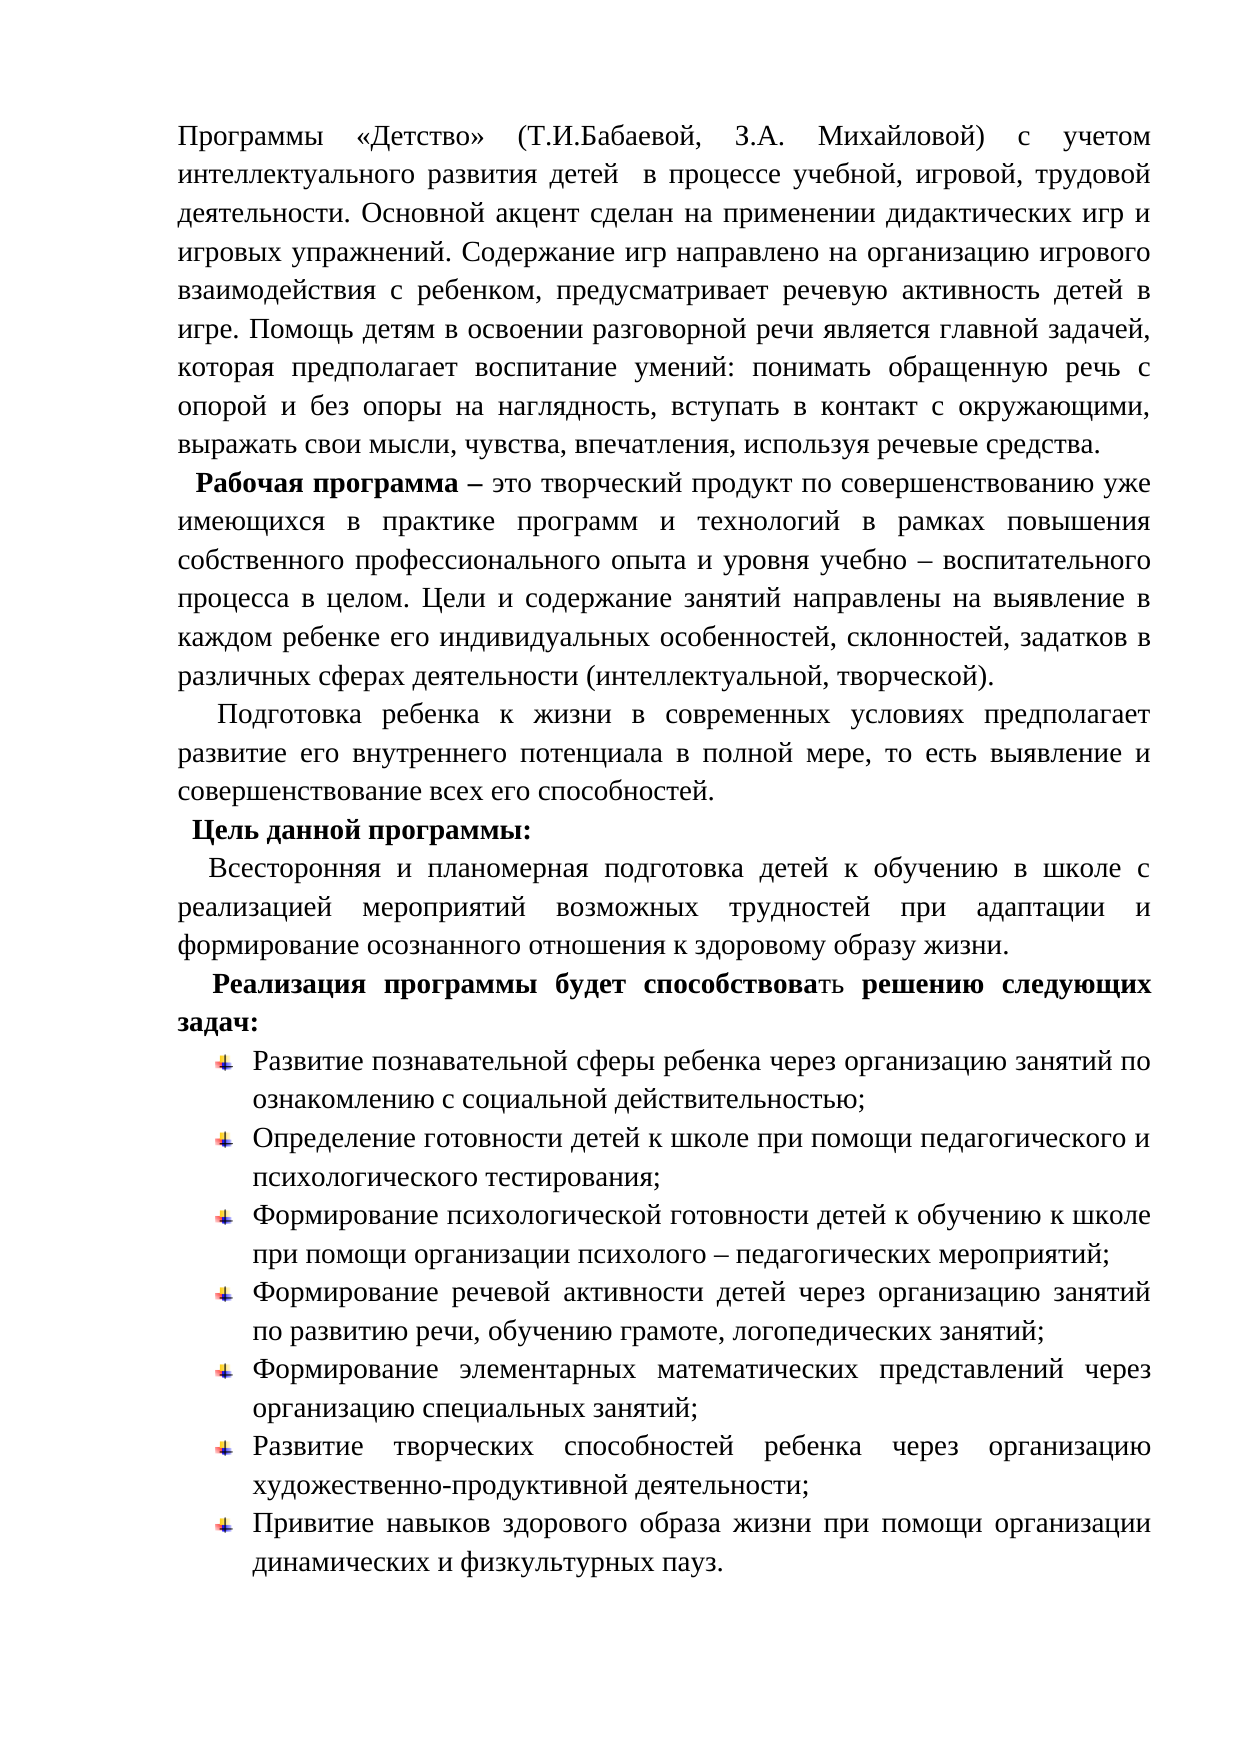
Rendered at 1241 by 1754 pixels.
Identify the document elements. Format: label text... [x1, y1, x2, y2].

text Цель данной программы: [177, 812, 1152, 845]
picture [215, 1439, 233, 1456]
list Формирование психологической готовности детей к обучению к школе при помощи организации психолого – педагогических мероприятий; [215, 1197, 1152, 1269]
list Определение готовности детей к школе при помощи педагогического и психологического тестирования; [215, 1120, 1152, 1192]
picture [215, 1285, 233, 1302]
list Развитие творческих способностей ребенка через организацию художественно-продуктивной деятельности; [215, 1428, 1152, 1501]
picture [215, 1208, 233, 1225]
picture [215, 1053, 233, 1071]
text Реализация программы будет способствовать решению следующих задач: [177, 966, 1152, 1038]
list Формирование речевой активности детей через организацию занятий по развитию речи, обучению грамоте, логопедических занятий; [215, 1274, 1152, 1346]
text Всесторонняя и планомерная подготовка детей к обучению в школе с реализацией мероприятий возможных трудностей при адаптации и формирование осознанного отношения к здоровому образу жизни. [177, 850, 1152, 961]
picture [215, 1130, 233, 1148]
list Развитие познавательной сферы ребенка через организацию занятий по ознакомлению с социальной действительностью; [215, 1043, 1152, 1115]
text Рабочая программа – это творческий продукт по совершенствованию уже имеющихся в практике программ и технологий в рамках повышения собственного профессионального опыта и уровня учебно – воспитательного процесса в целом. Цели и содержание занятий направлены на выявление в каждом ребенке его индивидуальных особенностей, склонностей, задатков в различных сферах деятельности (интеллектуальной, творческой). [177, 465, 1152, 691]
picture [215, 1362, 233, 1379]
list Привитие навыков здорового образа жизни при помощи организации динамических и физкультурных пауз. [215, 1506, 1152, 1578]
text Подготовка ребенка к жизни в современных условиях предполагает развитие его внутреннего потенциала в полной мере, то есть выявление и совершенствование всех его способностей. [177, 696, 1152, 807]
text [177, 118, 1152, 460]
picture [215, 1516, 233, 1533]
list Формирование элементарных математических представлений через организацию специальных занятий; [215, 1351, 1152, 1423]
